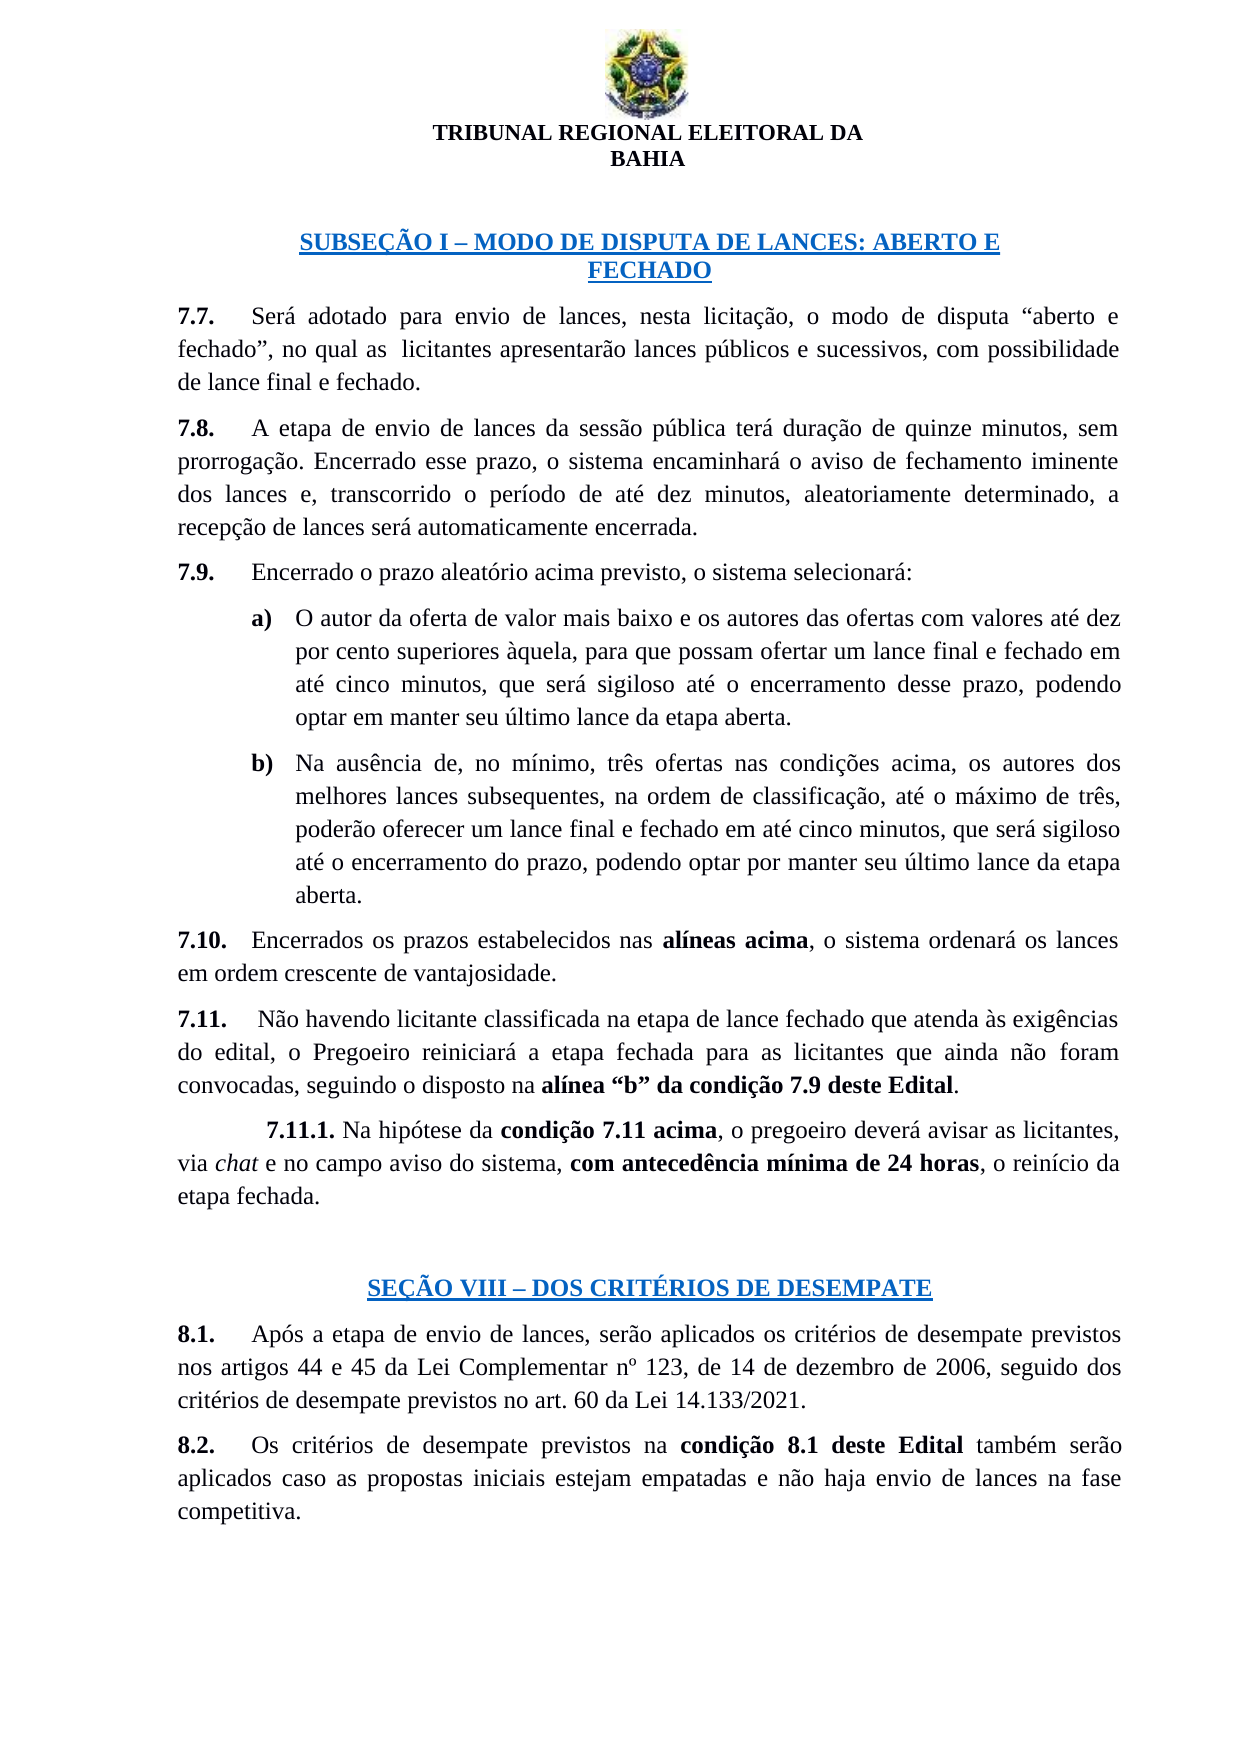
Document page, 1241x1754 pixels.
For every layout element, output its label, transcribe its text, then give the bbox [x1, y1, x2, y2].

list Encerrados os prazos estabelecidos nas alíneas acima, o sistema ordenará os lances em ordem crescente de vantajosidade. [177, 925, 1119, 987]
list Os critérios de desempate previstos na condição 8.1 deste Edital também serão aplicados caso as propostas iniciais estejam empatadas e não haja envio de lances na fase competitiva. [177, 1430, 1122, 1525]
picture [605, 29, 689, 120]
list O autor da oferta de valor mais baixo e os autores das ofertas com valores até dez por cento superiores àquela, para que possam ofertar um lance final e fechado em até cinco minutos, que será sigiloso até o encerramento desse prazo, podendo optar em manter seu último lance da etapa aberta. [251, 603, 1122, 731]
subtitle SEÇÃO VIII – DOS CRITÉRIOS DE DESEMPATE [234, 1273, 1065, 1302]
subtitle SUBSEÇÃO I – MODO DE DISPUTA DE LANCES: ABERTO E FECHADO [234, 227, 1065, 284]
list Será adotado para envio de lances, nesta licitação, o modo de disputa “aberto e fechado”, no qual as licitantes apresentarão lances públicos e sucessivos, com possibilidade de lance final e fechado. [177, 301, 1119, 396]
text 7.11.1. Na hipótese da condição 7.11 acima, o pregoeiro deverá avisar as licitantes, via chat e no campo aviso do sistema, com antecedência mínima de 24 horas, o reinício da etapa fechada. [177, 1115, 1120, 1210]
list Após a etapa de envio de lances, serão aplicados os critérios de desempate previstos nos artigos 44 e 45 da Lei Complementar nº 123, de 14 de dezembro de 2006, seguido dos critérios de desempate previstos no art. 60 da Lei 14.133/2021. [177, 1319, 1123, 1413]
list A etapa de envio de lances da sessão pública terá duração de quinze minutos, sem prorrogação. Encerrado esse prazo, o sistema encaminhará o aviso de fechamento iminente dos lances e, transcorrido o período de até dez minutos, aleatoriamente determinado, a recepção de lances será automaticamente encerrada. [177, 413, 1120, 541]
list Na ausência de, no mínimo, três ofertas nas condições acima, os autores dos melhores lances subsequentes, na ordem de classificação, até o máximo de três, poderão oferecer um lance final e fechado em até cinco minutos, que será sigiloso até o encerramento do prazo, podendo optar por manter seu último lance da etapa aberta. [251, 748, 1122, 909]
list Não havendo licitante classificada na etapa de lance fechado que atenda às exigências do edital, o Pregoeiro reiniciará a etapa fechada para as licitantes que ainda não foram convocadas, seguindo o disposto na alínea “b” da condição 7.9 deste Edital. [177, 1004, 1119, 1098]
list Encerrado o prazo aleatório acima previsto, o sistema selecionará: [177, 557, 1194, 586]
